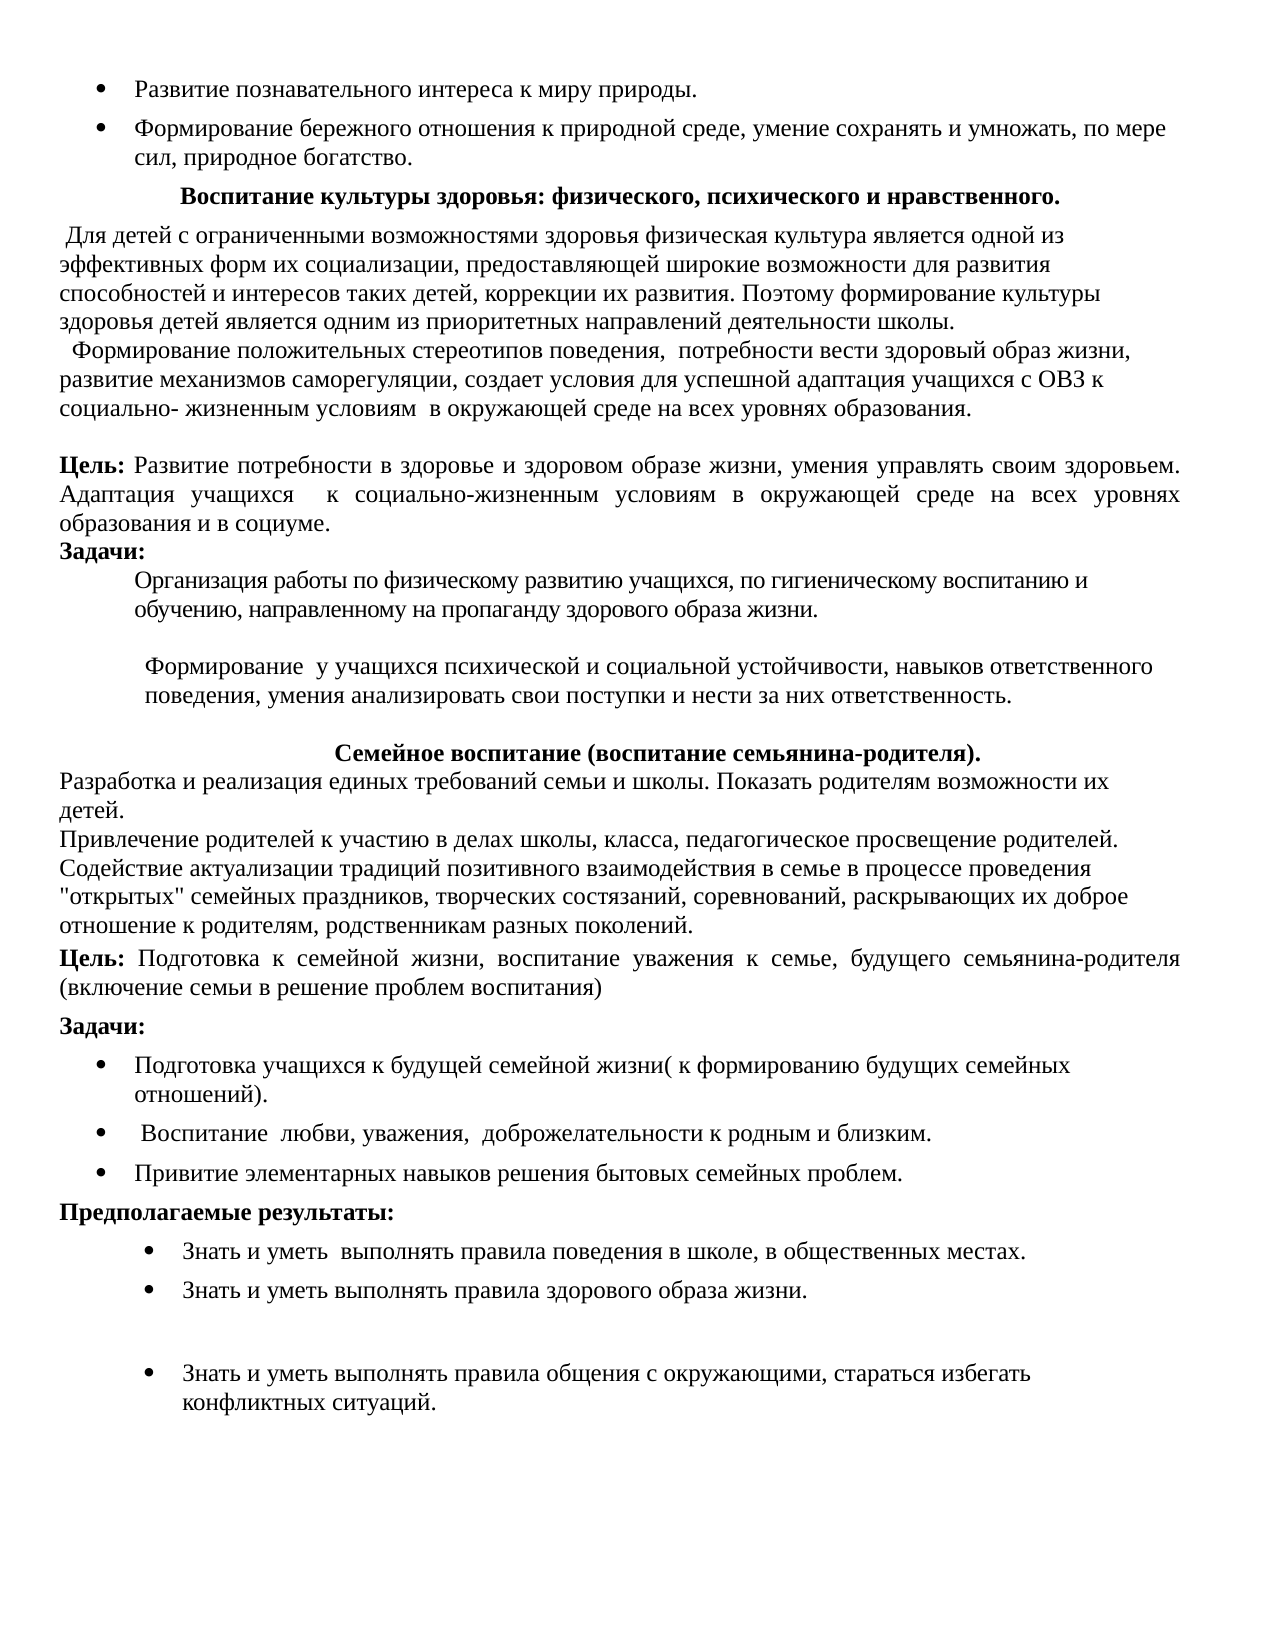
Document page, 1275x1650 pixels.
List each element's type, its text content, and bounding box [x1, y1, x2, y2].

text Воспитание культуры здоровья: физического, психического и нравственного. [59, 181, 1181, 210]
text Задачи: [59, 1011, 1181, 1040]
text Предполагаемые результаты: [59, 1197, 1181, 1226]
text Формирование положительных стереотипов поведения, потребности вести здоровый образ жизни, развитие механизмов саморегуляции, создает условия для успешной адаптация учащихся с ОВЗ к социально- жизненным условиям в окружающей среде на всех уровнях образования. [59, 335, 1181, 421]
text Содействие актуализации традиций позитивного взаимодействия в семье в процессе проведения "открытых" семейных праздников, творческих состязаний, соревнований, раскрывающих их доброе отношение к родителям, родственникам разных поколений. [59, 853, 1181, 939]
text Цель: Подготовка к семейной жизни, воспитание уважения к семье, будущего семьянина-родителя (включение семьи в решение проблем воспитания) [59, 943, 1181, 1001]
text Организация работы по физическому развитию учащихся, по гигиеническому воспитанию и обучению, направленному на пропаганду здорового образа жизни. [134, 565, 1181, 623]
text Формирование у учащихся психической и социальной устойчивости, навыков ответственного поведения, умения анализировать свои поступки и нести за них ответственность. [144, 651, 1181, 709]
text Цель: Развитие потребности в здоровье и здоровом образе жизни, умения управлять своим здоровьем. Адаптация учащихся к социально-жизненным условиям в окружающей среде на всех уровнях образования и в социуме. [59, 450, 1181, 536]
text Семейное воспитание (воспитание семьянина-родителя). [134, 738, 1181, 766]
list Знать и уметь выполнять правила поведения в школе, в общественных местах. [144, 1236, 1181, 1265]
list Воспитание любви, уважения, доброжелательности к родным и близким. [97, 1118, 1181, 1147]
text Для детей с ограниченными возможностями здоровья физическая культура является одной из эффективных форм их социализации, предоставляющей широкие возможности для развития способностей и интересов таких детей, коррекции их развития. Поэтому формирование культуры здоровья детей является одним из приоритетных направлений деятельности школы. [955, 220, 1181, 335]
list Развитие познавательного интереса к миру природы. [97, 74, 1181, 103]
list Привитие элементарных навыков решения бытовых семейных проблем. [97, 1158, 1181, 1186]
list Подготовка учащихся к будущей семейной жизни( к формированию будущих семейных отношений). [97, 1051, 1181, 1108]
list Знать и уметь выполнять правила здорового образа жизни. [144, 1275, 1181, 1304]
text Задачи: [59, 536, 1181, 565]
text Привлечение родителей к участию в делах школы, класса, педагогическое просвещение родителей. [59, 824, 1181, 853]
list Знать и уметь выполнять правила общения с окружающими, стараться избегать конфликтных ситуаций. [144, 1358, 1181, 1415]
list Формирование бережного отношения к природной среде, умение сохранять и умножать, по мере сил, природное богатство. [97, 113, 1181, 171]
text Разработка и реализация единых требований семьи и школы. Показать родителям возможности их детей. [59, 766, 1181, 824]
